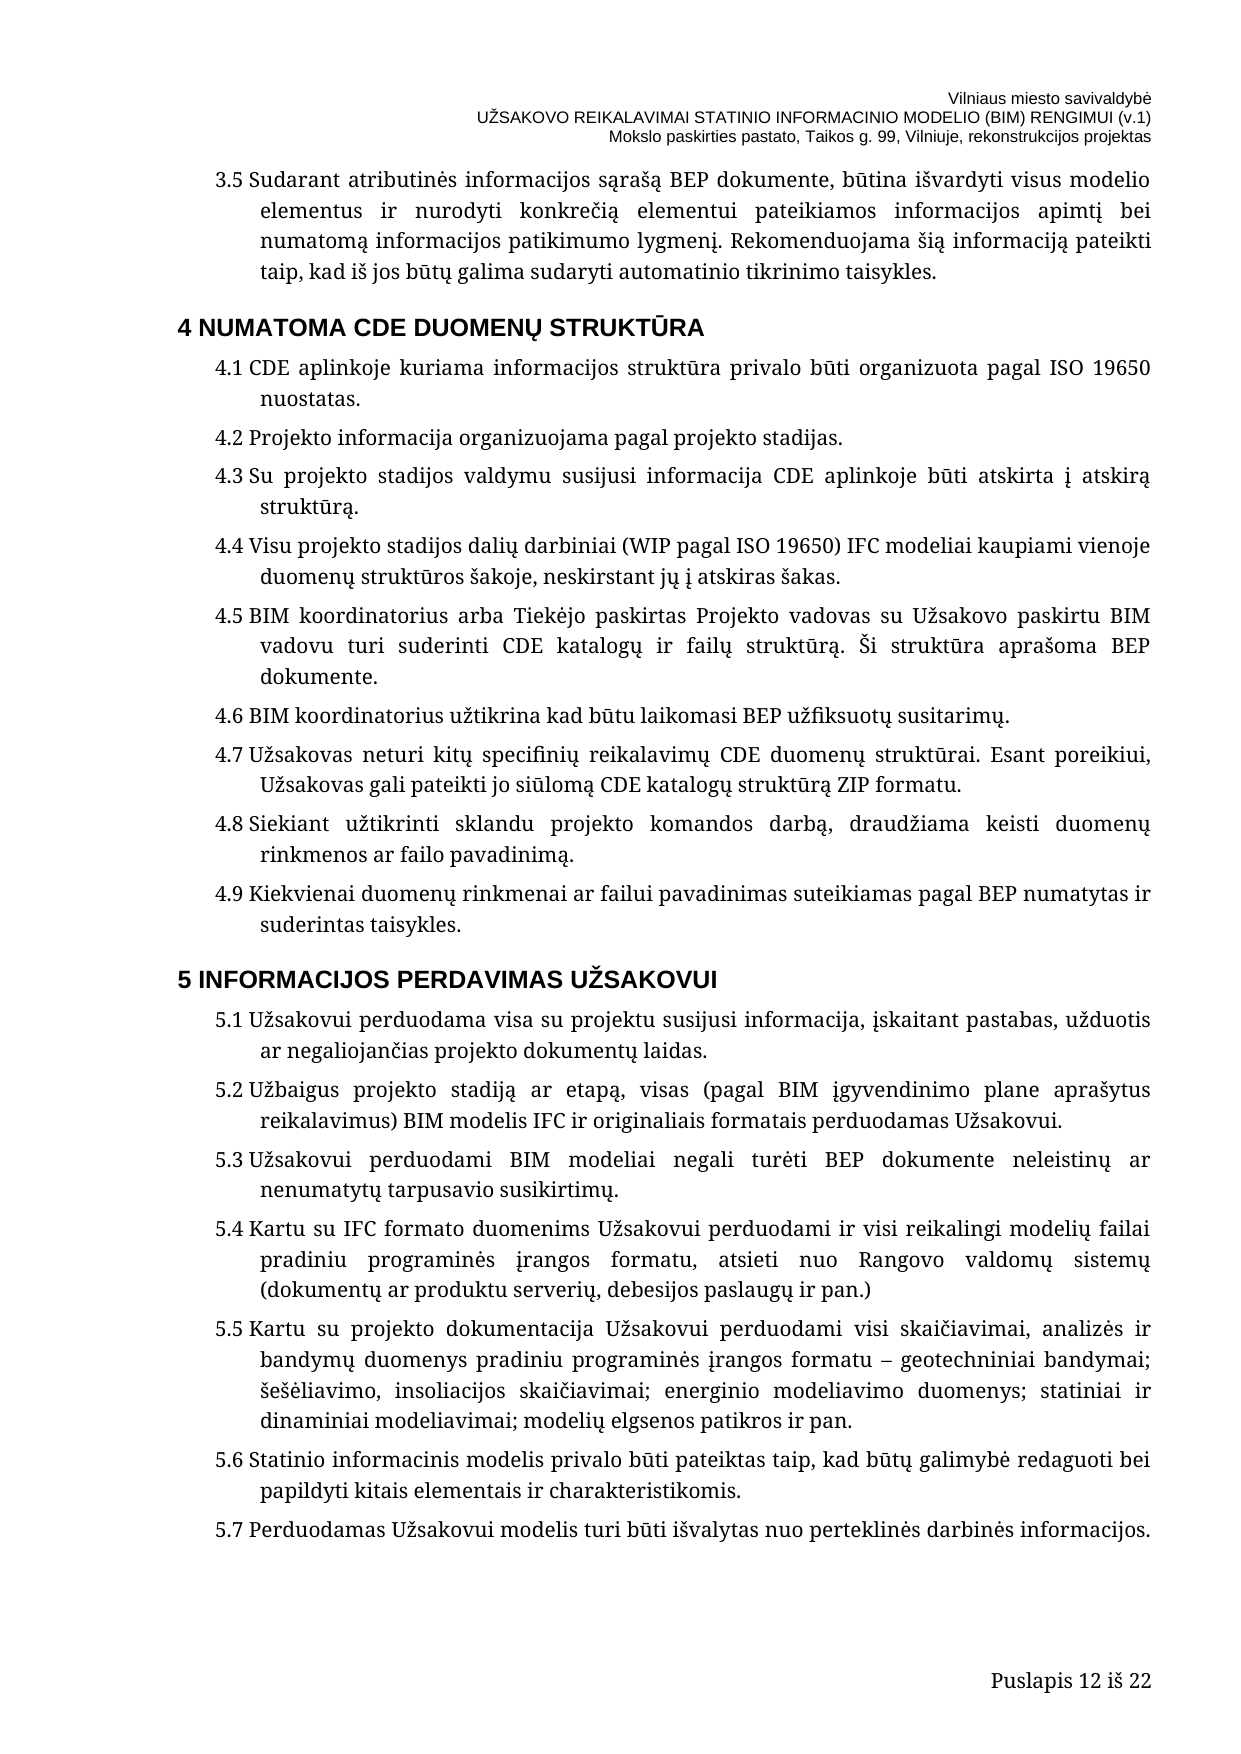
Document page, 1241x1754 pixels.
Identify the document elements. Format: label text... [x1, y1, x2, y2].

list Kartu su projekto dokumentacija Užsakovui perduodami visi skaičiavimai, analizės ir bandymų duomenys pradiniu programinės įrangos formatu – geotechniniai bandymai; šešėliavimo, insoliacijos skaičiavimai; energinio modeliavimo duomenys; statiniai ir dinaminiai modeliavimai; modelių elgsenos patikros ir pan. [215, 1314, 1152, 1435]
list Užsakovas neturi kitų specifinių reikalavimų CDE duomenų struktūrai. Esant poreikiui, Užsakovas gali pateikti jo siūlomą CDE katalogų struktūrą ZIP formatu. [215, 740, 1152, 799]
list Užsakovui perduodami BIM modeliai negali turėti BEP dokumente neleistinų ar nenumatytų tarpusavio susikirtimų. [215, 1145, 1152, 1204]
list Sudarant atributinės informacijos sąrašą BEP dokumente, būtina išvardyti visus modelio elementus ir nurodyti konkrečią elementui pateikiamos informacijos apimtį bei numatomą informacijos patikimumo lygmenį. Rekomenduojama šią informaciją pateikti taip, kad iš jos būtų galima sudaryti automatinio tikrinimo taisykles. [215, 165, 1152, 286]
list Statinio informacinis modelis privalo būti pateiktas taip, kad būtų galimybė redaguoti bei papildyti kitais elementais ir charakteristikomis. [215, 1445, 1152, 1504]
list CDE aplinkoje kuriama informacijos struktūra privalo būti organizuota pagal ISO 19650 nuostatas. [215, 353, 1152, 412]
list Užsakovui perduodama visa su projektu susijusi informacija, įskaitant pastabas, užduotis ar negaliojančias projekto dokumentų laidas. [215, 1006, 1152, 1065]
list BIM koordinatorius užtikrina kad būtu laikomasi BEP užfiksuotų susitarimų. [215, 701, 1152, 729]
list Užbaigus projekto stadiją ar etapą, visas (pagal BIM įgyvendinimo plane aprašytus reikalavimus) BIM modelis IFC ir originaliais formatais perduodamas Užsakovui. [215, 1075, 1152, 1134]
list Siekiant užtikrinti sklandu projekto komandos darbą, draudžiama keisti duomenų rinkmenos ar failo pavadinimą. [215, 809, 1152, 868]
list Kiekvienai duomenų rinkmenai ar failui pavadinimas suteikiamas pagal BEP numatytas ir suderintas taisykles. [215, 879, 1152, 938]
list Su projekto stadijos valdymu susijusi informacija CDE aplinkoje būti atskirta į atskirą struktūrą. [215, 462, 1152, 521]
subtitle NUMATOMA CDE DUOMENŲ STRUKTŪRA [177, 312, 1152, 341]
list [215, 1515, 1152, 1543]
subtitle INFORMACIJOS PERDAVIMAS UŽSAKOVUI [177, 965, 1152, 994]
list BIM koordinatorius arba Tiekėjo paskirtas Projekto vadovas su Užsakovo paskirtu BIM vadovu turi suderinti CDE katalogų ir failų struktūrą. Ši struktūra aprašoma BEP dokumente. [215, 601, 1152, 690]
list Projekto informacija organizuojama pagal projekto stadijas. [215, 423, 1152, 451]
list Kartu su IFC formato duomenims Užsakovui perduodami ir visi reikalingi modelių failai pradiniu programinės įrangos formatu, atsieti nuo Rangovo valdomų sistemų (dokumentų ar produktu serverių, debesijos paslaugų ir pan.) [215, 1214, 1152, 1304]
list Visu projekto stadijos dalių darbiniai (WIP pagal ISO 19650) IFC modeliai kaupiami vienoje duomenų struktūros šakoje, neskirstant jų į atskiras šakas. [215, 531, 1152, 590]
